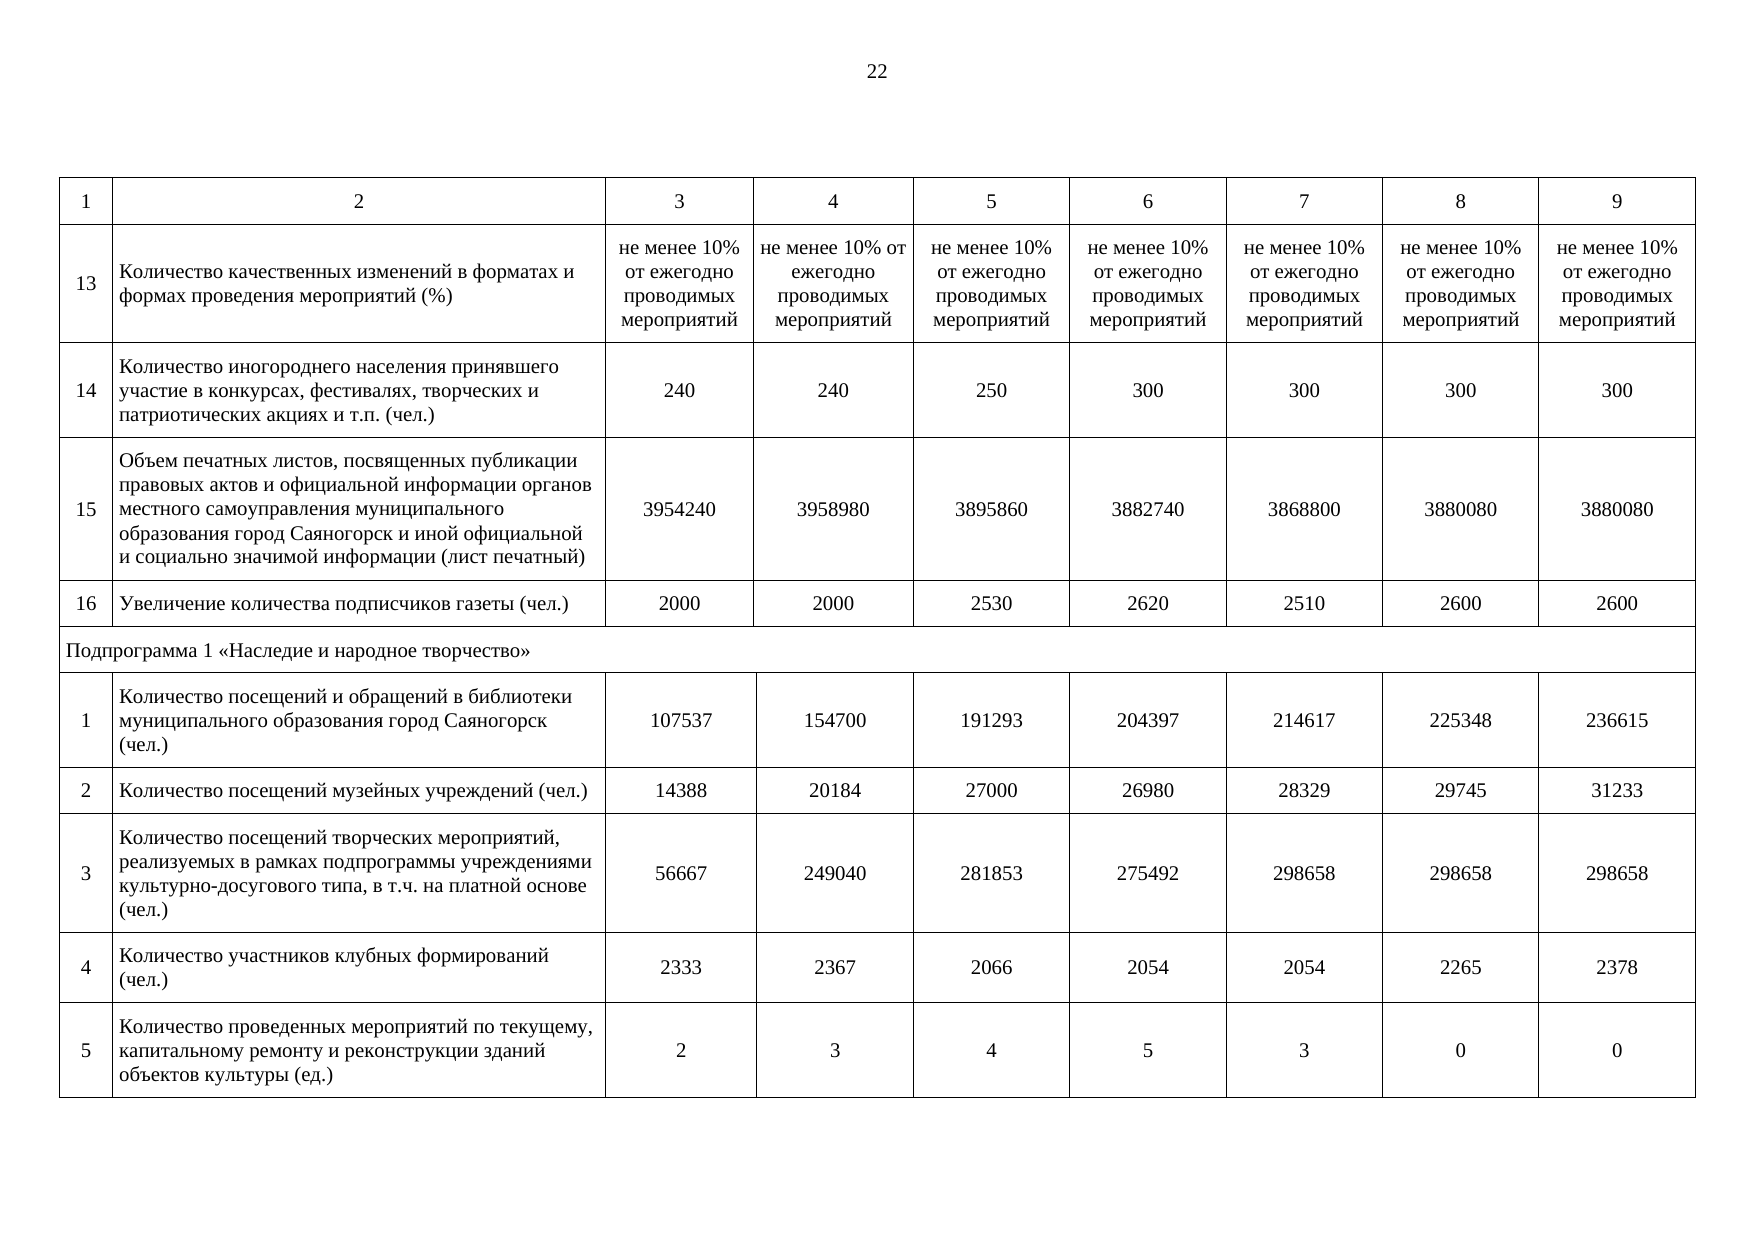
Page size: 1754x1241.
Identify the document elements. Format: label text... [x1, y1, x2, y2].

table_cell 1 [60, 178, 112, 223]
table_cell 2 [60, 768, 112, 813]
table_cell 225348 [1383, 673, 1538, 767]
table_cell 275492 [1070, 814, 1226, 932]
table_cell не менее 10% от ежегодно проводимых мероприятий [1227, 225, 1382, 342]
table_cell 3880080 [1383, 438, 1538, 579]
table_cell 281853 [914, 814, 1069, 932]
table_cell 214617 [1227, 673, 1382, 767]
table_cell 5 [60, 1003, 112, 1097]
table_cell 2066 [914, 933, 1069, 1002]
table_cell не менее 10% от ежегодно проводимых мероприятий [606, 225, 753, 342]
table_cell 4 [914, 1003, 1069, 1097]
table_cell 9 [1539, 178, 1695, 223]
table_cell 20184 [757, 768, 913, 813]
table_cell 2530 [914, 581, 1069, 626]
table_cell 3954240 [606, 438, 753, 579]
table_cell не менее 10% от ежегодно проводимых мероприятий [914, 225, 1069, 342]
table_cell не менее 10% от ежегодно проводимых мероприятий [1539, 225, 1695, 342]
table_cell 191293 [914, 673, 1069, 767]
table_cell Количество посещений и обращений в библиотеки муниципального образования город Саяногорск (чел.) [113, 673, 605, 767]
table_cell 300 [1539, 343, 1695, 437]
table_cell 3 [757, 1003, 913, 1097]
table_cell 240 [606, 343, 753, 437]
table_cell 0 [1383, 1003, 1538, 1097]
table_cell 298658 [1539, 814, 1695, 932]
table_cell 250 [914, 343, 1069, 437]
table_cell 29745 [1383, 768, 1538, 813]
table_cell 3880080 [1539, 438, 1695, 579]
table_cell 7 [1227, 178, 1382, 223]
table_cell 2333 [606, 933, 756, 1002]
table_cell 0 [1539, 1003, 1695, 1097]
table_cell 300 [1070, 343, 1226, 437]
table_cell 28329 [1227, 768, 1382, 813]
table_cell 1 [60, 673, 112, 767]
table_cell 2 [113, 178, 605, 223]
table_cell 27000 [914, 768, 1069, 813]
table_cell 16 [60, 581, 112, 626]
table_cell 2600 [1539, 581, 1695, 626]
table_cell Количество качественных изменений в форматах и формах проведения мероприятий (%) [113, 225, 605, 342]
table_cell 107537 [606, 673, 756, 767]
table_cell 5 [1070, 1003, 1226, 1097]
table_cell 298658 [1227, 814, 1382, 932]
table_cell 3958980 [754, 438, 913, 579]
table_cell 3882740 [1070, 438, 1226, 579]
table_cell 14 [60, 343, 112, 437]
table_cell Количество участников клубных формирований (чел.) [113, 933, 605, 1002]
table_cell 4 [754, 178, 913, 223]
table_cell 8 [1383, 178, 1538, 223]
table_cell Подпрограмма 1 «Наследие и народное творчество» [60, 627, 1695, 672]
table_cell 5 [914, 178, 1069, 223]
table_cell 2265 [1383, 933, 1538, 1002]
table_cell не менее 10% от ежегодно проводимых мероприятий [754, 225, 913, 342]
table_cell 26980 [1070, 768, 1226, 813]
table_cell 3895860 [914, 438, 1069, 579]
table_cell 2054 [1070, 933, 1226, 1002]
table_cell 2054 [1227, 933, 1382, 1002]
table_cell Количество иногороднего населения принявшего участие в конкурсах, фестивалях, творческих и патриотических акциях и т.п. (чел.) [113, 343, 605, 437]
table_cell Количество посещений музейных учреждений (чел.) [113, 768, 605, 813]
table_cell 3 [1227, 1003, 1382, 1097]
table_cell Количество проведенных мероприятий по текущему, капитальному ремонту и реконструкции зданий объектов культуры (ед.) [113, 1003, 605, 1097]
table_cell 154700 [757, 673, 913, 767]
table_cell не менее 10% от ежегодно проводимых мероприятий [1070, 225, 1226, 342]
table_cell 204397 [1070, 673, 1226, 767]
table_cell 2 [606, 1003, 756, 1097]
table_cell 3 [606, 178, 753, 223]
table_cell 31233 [1539, 768, 1695, 813]
table_cell 2510 [1227, 581, 1382, 626]
table_cell 240 [754, 343, 913, 437]
table_cell 2000 [606, 581, 753, 626]
table_cell 3868800 [1227, 438, 1382, 579]
table_cell 13 [60, 225, 112, 342]
table_cell 14388 [606, 768, 756, 813]
table_cell Количество посещений творческих мероприятий, реализуемых в рамках подпрограммы учреждениями культурно-досугового типа, в т.ч. на платной основе (чел.) [113, 814, 605, 932]
table_cell не менее 10% от ежегодно проводимых мероприятий [1383, 225, 1538, 342]
table_cell 2367 [757, 933, 913, 1002]
table_cell 236615 [1539, 673, 1695, 767]
table_cell 56667 [606, 814, 756, 932]
table_cell 15 [60, 438, 112, 579]
table_cell 298658 [1383, 814, 1538, 932]
table_cell 2600 [1383, 581, 1538, 626]
table_cell 300 [1383, 343, 1538, 437]
table_cell 2378 [1539, 933, 1695, 1002]
table_cell 6 [1070, 178, 1226, 223]
table_cell Увеличение количества подписчиков газеты (чел.) [113, 581, 605, 626]
table_cell 2620 [1070, 581, 1226, 626]
table_cell Объем печатных листов, посвященных публикации правовых актов и официальной информации органов местного самоуправления муниципального образования город Саяногорск и иной официальной и социально значимой информации (лист печатный) [113, 438, 605, 579]
table_cell 2000 [754, 581, 913, 626]
table_cell 4 [60, 933, 112, 1002]
table_cell 3 [60, 814, 112, 932]
table_cell 249040 [757, 814, 913, 932]
table_cell 300 [1227, 343, 1382, 437]
